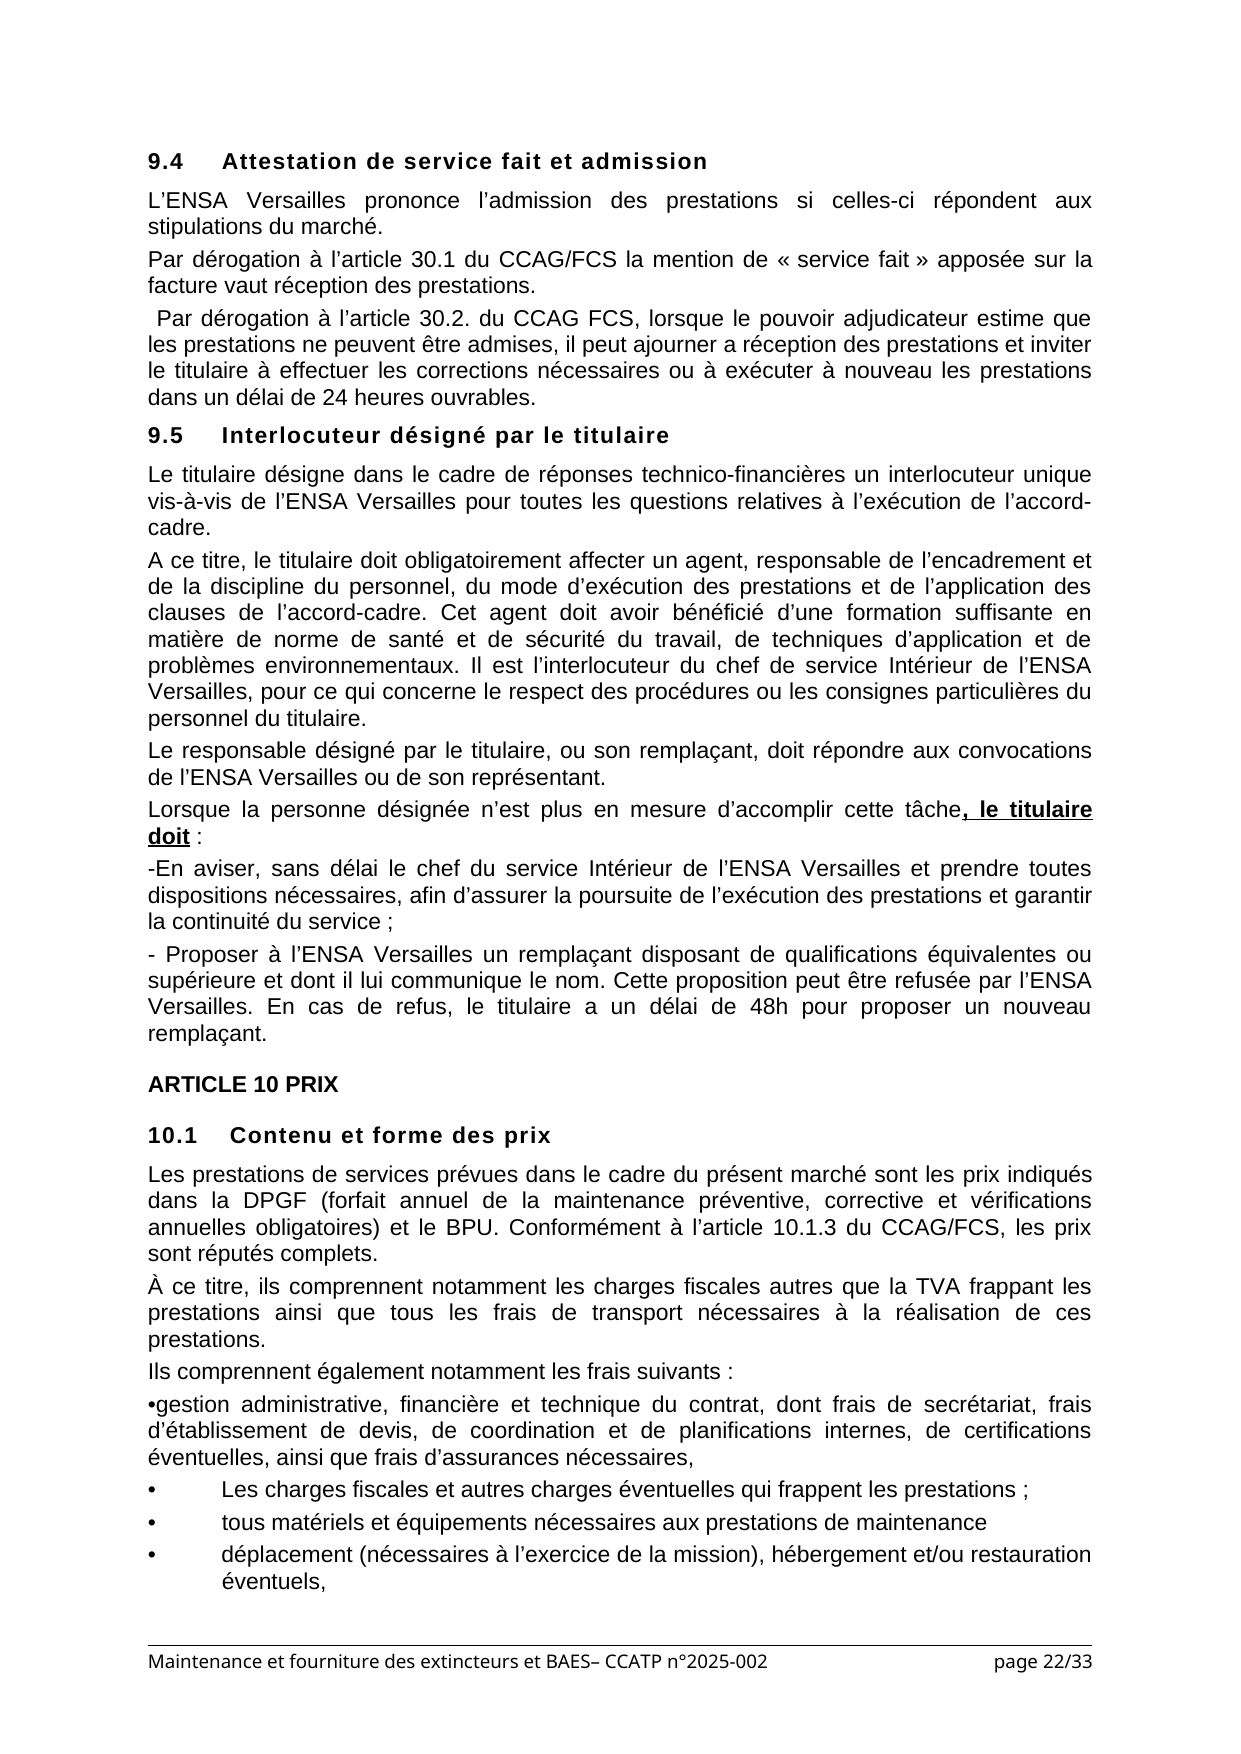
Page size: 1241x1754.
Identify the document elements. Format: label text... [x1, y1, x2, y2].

text Par dérogation à l’article 30.2. du CCAG FCS, lorsque le pouvoir adjudicateur estime que les prestations ne peuvent être admises, il peut ajourner a réception des prestations et inviter le titulaire à effectuer les corrections nécessaires ou à exécuter à nouveau les prestations dans un délai de 24 heures ouvrables. [148, 304, 1092, 410]
text Le responsable désigné par le titulaire, ou son remplaçant, doit répondre aux convocations de l’ENSA Versailles ou de son représentant. [148, 737, 1092, 790]
text Ils comprennent également notamment les frais suivants : [148, 1358, 1092, 1384]
subtitle 9.4 Attestation de service fait et admission [148, 148, 1092, 174]
text •gestion administrative, financière et technique du contrat, dont frais de secrétariat, frais d’établissement de devis, de coordination et de planifications internes, de certifications éventuelles, ainsi que frais d’assurances nécessaires, [148, 1391, 1092, 1470]
subtitle Interlocuteur désigné par le titulaire [148, 422, 1092, 449]
text À ce titre, ils comprennent notamment les charges fiscales autres que la TVA frappant les prestations ainsi que tous les frais de transport nécessaires à la réalisation de ces prestations. [148, 1273, 1092, 1352]
text -En aviser, sans délai le chef du service Intérieur de l’ENSA Versailles et prendre toutes dispositions nécessaires, afin d’assurer la poursuite de l’exécution des prestations et garantir la continuité du service ; [148, 855, 1092, 934]
text Les prestations de services prévues dans le cadre du présent marché sont les prix indiqués dans la DPGF (forfait annuel de la maintenance préventive, corrective et vérifications annuelles obligatoires) et le BPU. Conformément à l’article 10.1.3 du CCAG/FCS, les prix sont réputés complets. [148, 1161, 1092, 1267]
text L’ENSA Versailles prononce l’admission des prestations si celles-ci répondent aux stipulations du marché. [148, 187, 1092, 239]
text Le titulaire désigne dans le cadre de réponses technico-financières un interlocuteur unique vis-à-vis de l’ENSA Versailles pour toutes les questions relatives à l’exécution de l’accord-cadre. [148, 461, 1092, 540]
text Lorsque la personne désignée n’est plus en mesure d’accomplir cette tâche, le titulaire doit : [148, 796, 1092, 849]
text • Les charges fiscales et autres charges éventuelles qui frappent les prestations ; [148, 1476, 1092, 1502]
text • tous matériels et équipements nécessaires aux prestations de maintenance [148, 1509, 1092, 1535]
text • déplacement (nécessaires à l’exercice de la mission), hébergement et/ou restauration éventuels, [148, 1541, 1092, 1594]
text A ce titre, le titulaire doit obligatoirement affecter un agent, responsable de l’encadrement et de la discipline du personnel, du mode d’exécution des prestations et de l’application des clauses de l’accord-cadre. Cet agent doit avoir bénéficié d’une formation suffisante en matière de norme de santé et de sécurité du travail, de techniques d’application et de problèmes environnementaux. Il est l’interlocuteur du chef de service Intérieur de l’ENSA Versailles, pour ce qui concerne le respect des procédures ou les consignes particulières du personnel du titulaire. [148, 547, 1092, 731]
text - Proposer à l’ENSA Versailles un remplaçant disposant de qualifications équivalentes ou supérieure et dont il lui communique le nom. Cette proposition peut être refusée par l’ENSA Versailles. En cas de refus, le titulaire a un délai de 48h pour proposer un nouveau remplaçant. [148, 941, 1092, 1046]
subtitle 10.1 Contenu et forme des prix [148, 1122, 1092, 1149]
list article 10 Prix [148, 1071, 1092, 1097]
text Par dérogation à l’article 30.1 du CCAG/FCS la mention de « service fait » apposée sur la facture vaut réception des prestations. [148, 246, 1092, 298]
